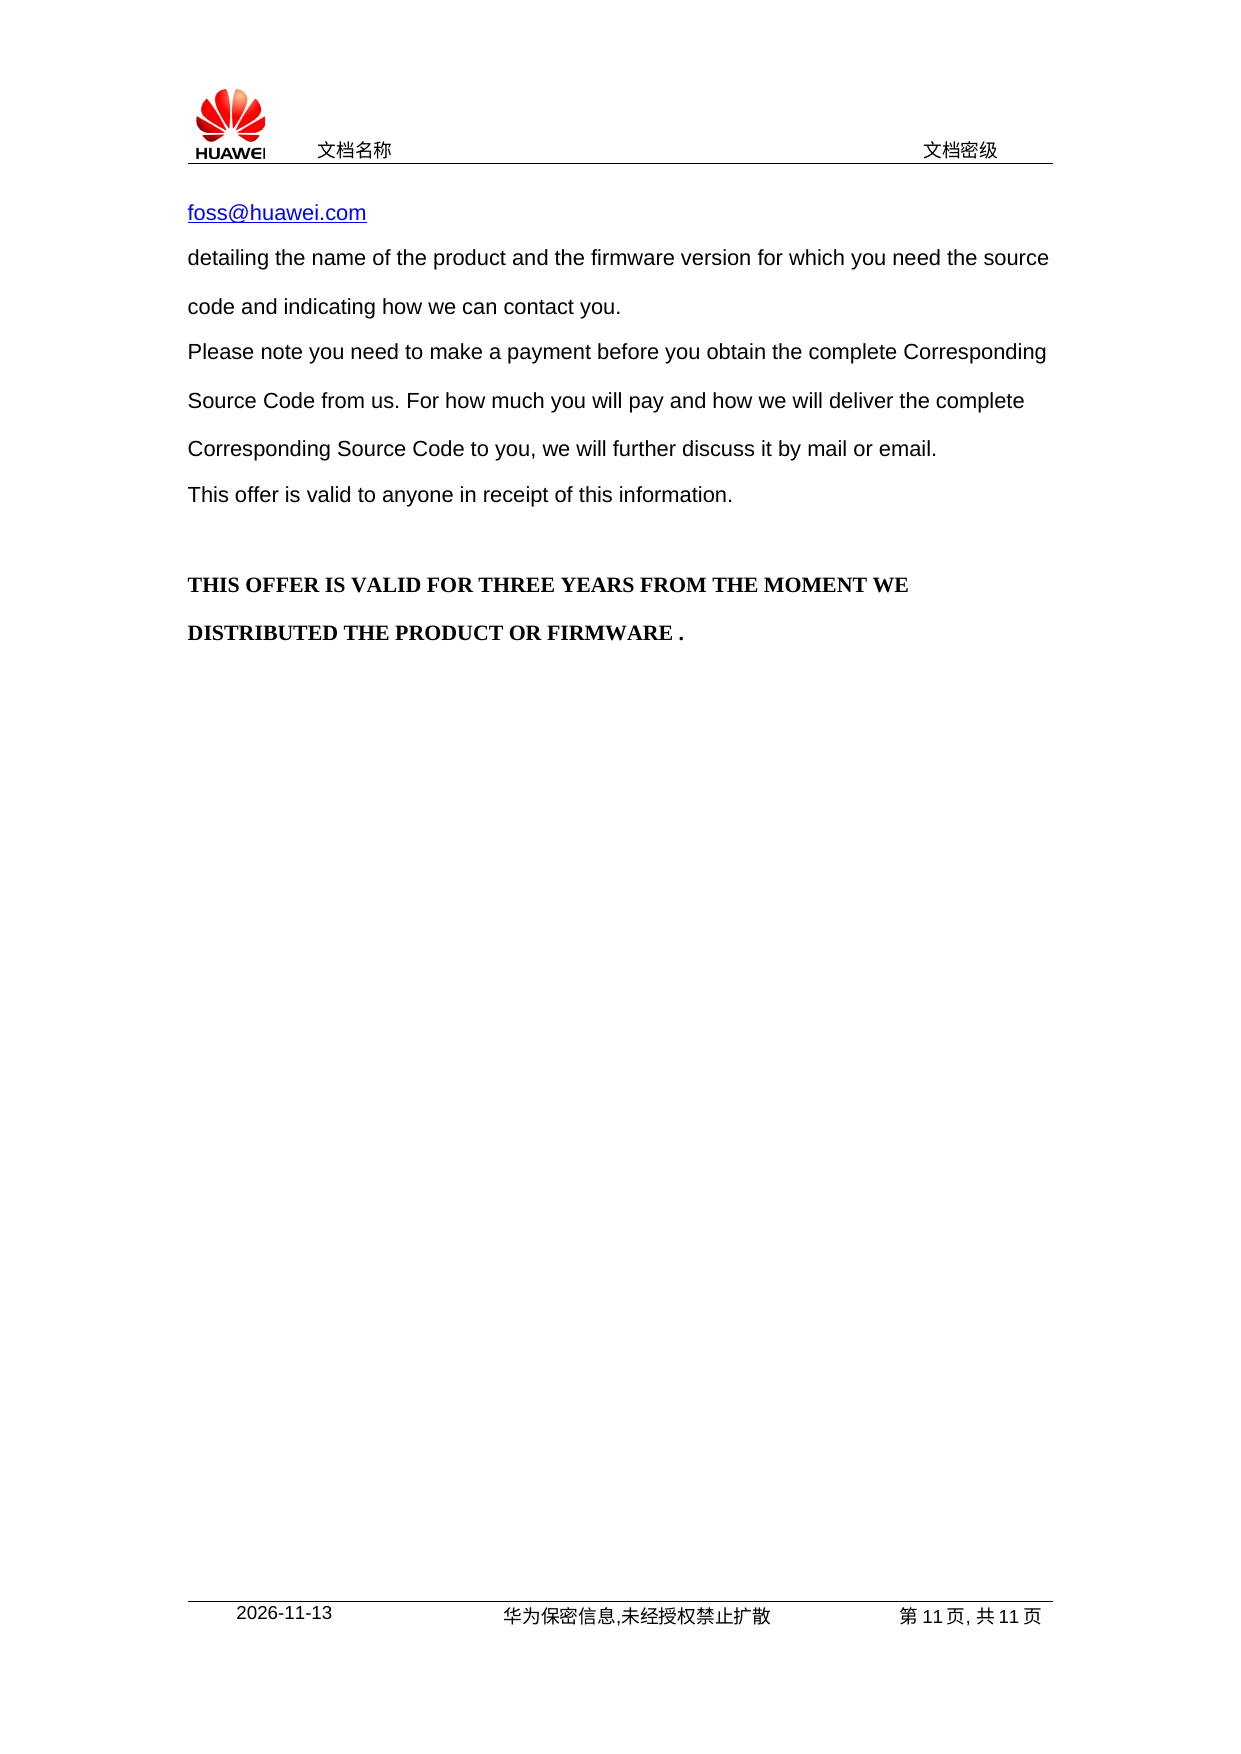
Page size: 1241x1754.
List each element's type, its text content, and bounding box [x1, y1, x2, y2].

picture [196, 89, 265, 159]
text This offer is valid for three years from the moment we distributed the product or firmware . [187, 568, 1053, 649]
text foss@huawei.com [187, 196, 1053, 229]
text This offer is valid to anyone in receipt of this information. [187, 478, 1053, 510]
text Please note you need to make a payment before you obtain the complete Corresponding Source Code from us. For how much you will pay and how we will deliver the complete Corresponding Source Code to you, we will further discuss it by mail or email. [187, 335, 1053, 465]
text detailing the name of the product and the firmware version for which you need the source code and indicating how we can contact you. [187, 241, 1053, 323]
